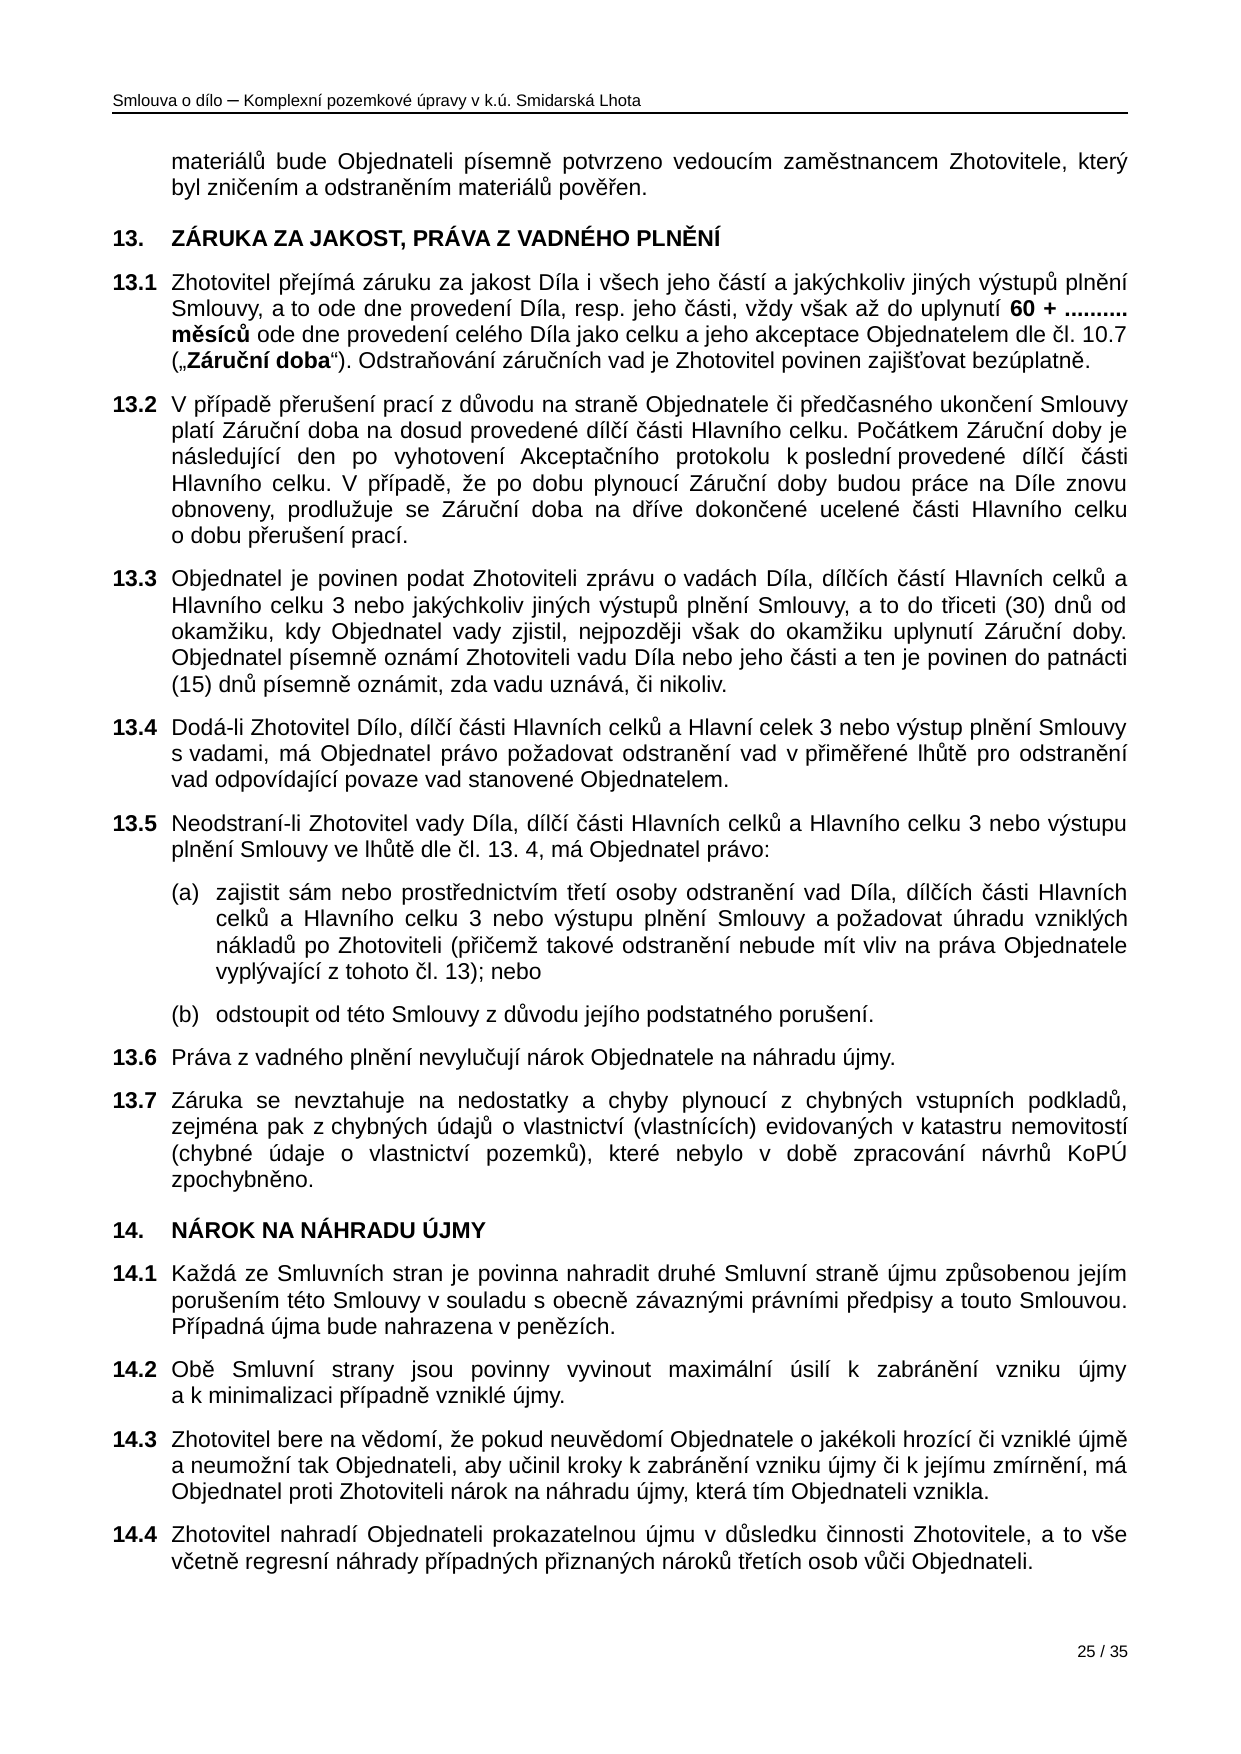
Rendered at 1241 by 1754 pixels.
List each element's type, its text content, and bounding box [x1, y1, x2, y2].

text Zhotovitel bere na vědomí, že pokud neuvědomí Objednatele o jakékoli hrozící či vzniklé újmě a neumožní tak Objednateli, aby učinil kroky k zabránění vzniku újmy či k jejímu zmírnění, má Objednatel proti Zhotoviteli nárok na náhradu újmy, která tím Objednateli vznikla. [112, 1426, 1128, 1504]
text Objednatel je povinen podat Zhotoviteli zprávu o vadách Díla, dílčích částí Hlavních celků a Hlavního celku 3 nebo jakýchkoliv jiných výstupů plnění Smlouvy, a to do třiceti (30) dnů od okamžiku, kdy Objednatel vady zjistil, nejpozději však do okamžiku uplynutí Záruční doby. Objednatel písemně oznámí Zhotoviteli vadu Díla nebo jeho části a ten je povinen do patnácti (15) dnů písemně oznámit, zda vadu uznává, či nikoliv. [112, 565, 1128, 697]
text Neodstraní-li Zhotovitel vady Díla, dílčí části Hlavních celků a Hlavního celku 3 nebo výstupu plnění Smlouvy ve lhůtě dle čl. 13. 4, má Objednatel právo: [112, 809, 1128, 862]
text Záruka se nevztahuje na nedostatky a chyby plynoucí z chybných vstupních podkladů, zejména pak z chybných údajů o vlastnictví (vlastnících) evidovaných v katastru nemovitostí (chybné údaje o vlastnictví pozemků), které nebylo v době zpracování návrhů KoPÚ zpochybněno. [112, 1087, 1128, 1192]
text Každá ze Smluvních stran je povinna nahradit druhé Smluvní straně újmu způsobenou jejím porušením této Smlouvy v souladu s obecně závaznými právními předpisy a touto Smlouvou. Případná újma bude nahrazena v penězích. [112, 1260, 1128, 1339]
list zajistit sám nebo prostřednictvím třetí osoby odstranění vad Díla, dílčích části Hlavních celků a Hlavního celku 3 nebo výstupu plnění Smlouvy a požadovat úhradu vzniklých nákladů po Zhotoviteli (přičemž takové odstranění nebude mít vliv na práva Objednatele vyplývající z tohoto čl. 13); nebo [171, 879, 1128, 984]
text Obě Smluvní strany jsou povinny vyvinout maximální úsilí k zabránění vzniku újmy a k minimalizaci případně vzniklé újmy. [112, 1356, 1128, 1409]
text Zhotovitel nahradí Objednateli prokazatelnou újmu v důsledku činnosti Zhotovitele, a to vše včetně regresní náhrady případných přiznaných nároků třetích osob vůči Objednateli. [112, 1521, 1128, 1574]
text Zhotovitel přejímá záruku za jakost Díla i všech jeho částí a jakýchkoliv jiných výstupů plnění Smlouvy, a to ode dne provedení Díla, resp. jeho části, vždy však až do uplynutí 60 + .......... měsíců ode dne provedení celého Díla jako celku a jeho akceptace Objednatelem dle čl. 10.7 („Záruční doba“). Odstraňování záručních vad je Zhotovitel povinen zajišťovat bezúplatně. [112, 268, 1128, 374]
text Práva z vadného plnění nevylučují nárok Objednatele na náhradu újmy. [112, 1044, 1128, 1070]
text Záruka za jakost, práva z vadného plnění [112, 225, 1128, 252]
text V případě přerušení prací z důvodu na straně Objednatele či předčasného ukončení Smlouvy platí Záruční doba na dosud provedené dílčí části Hlavního celku. Počátkem Záruční doby je následující den po vyhotovení Akceptačního protokolu k poslední provedené dílčí části Hlavního celku. V případě, že po dobu plynoucí Záruční doby budou práce na Díle znovu obnoveny, prodlužuje se Záruční doba na dříve dokončené ucelené části Hlavního celku o dobu přerušení prací. [112, 391, 1128, 549]
text Nárok na náhradu újmy [112, 1217, 1128, 1244]
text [112, 148, 1128, 200]
text odstoupit od této Smlouvy z důvodu jejího podstatného porušení. [171, 1001, 1128, 1027]
text Dodá-li Zhotovitel Dílo, dílčí části Hlavních celků a Hlavní celek 3 nebo výstup plnění Smlouvy s vadami, má Objednatel právo požadovat odstranění vad v přiměřené lhůtě pro odstranění vad odpovídající povaze vad stanovené Objednatelem. [112, 714, 1128, 793]
